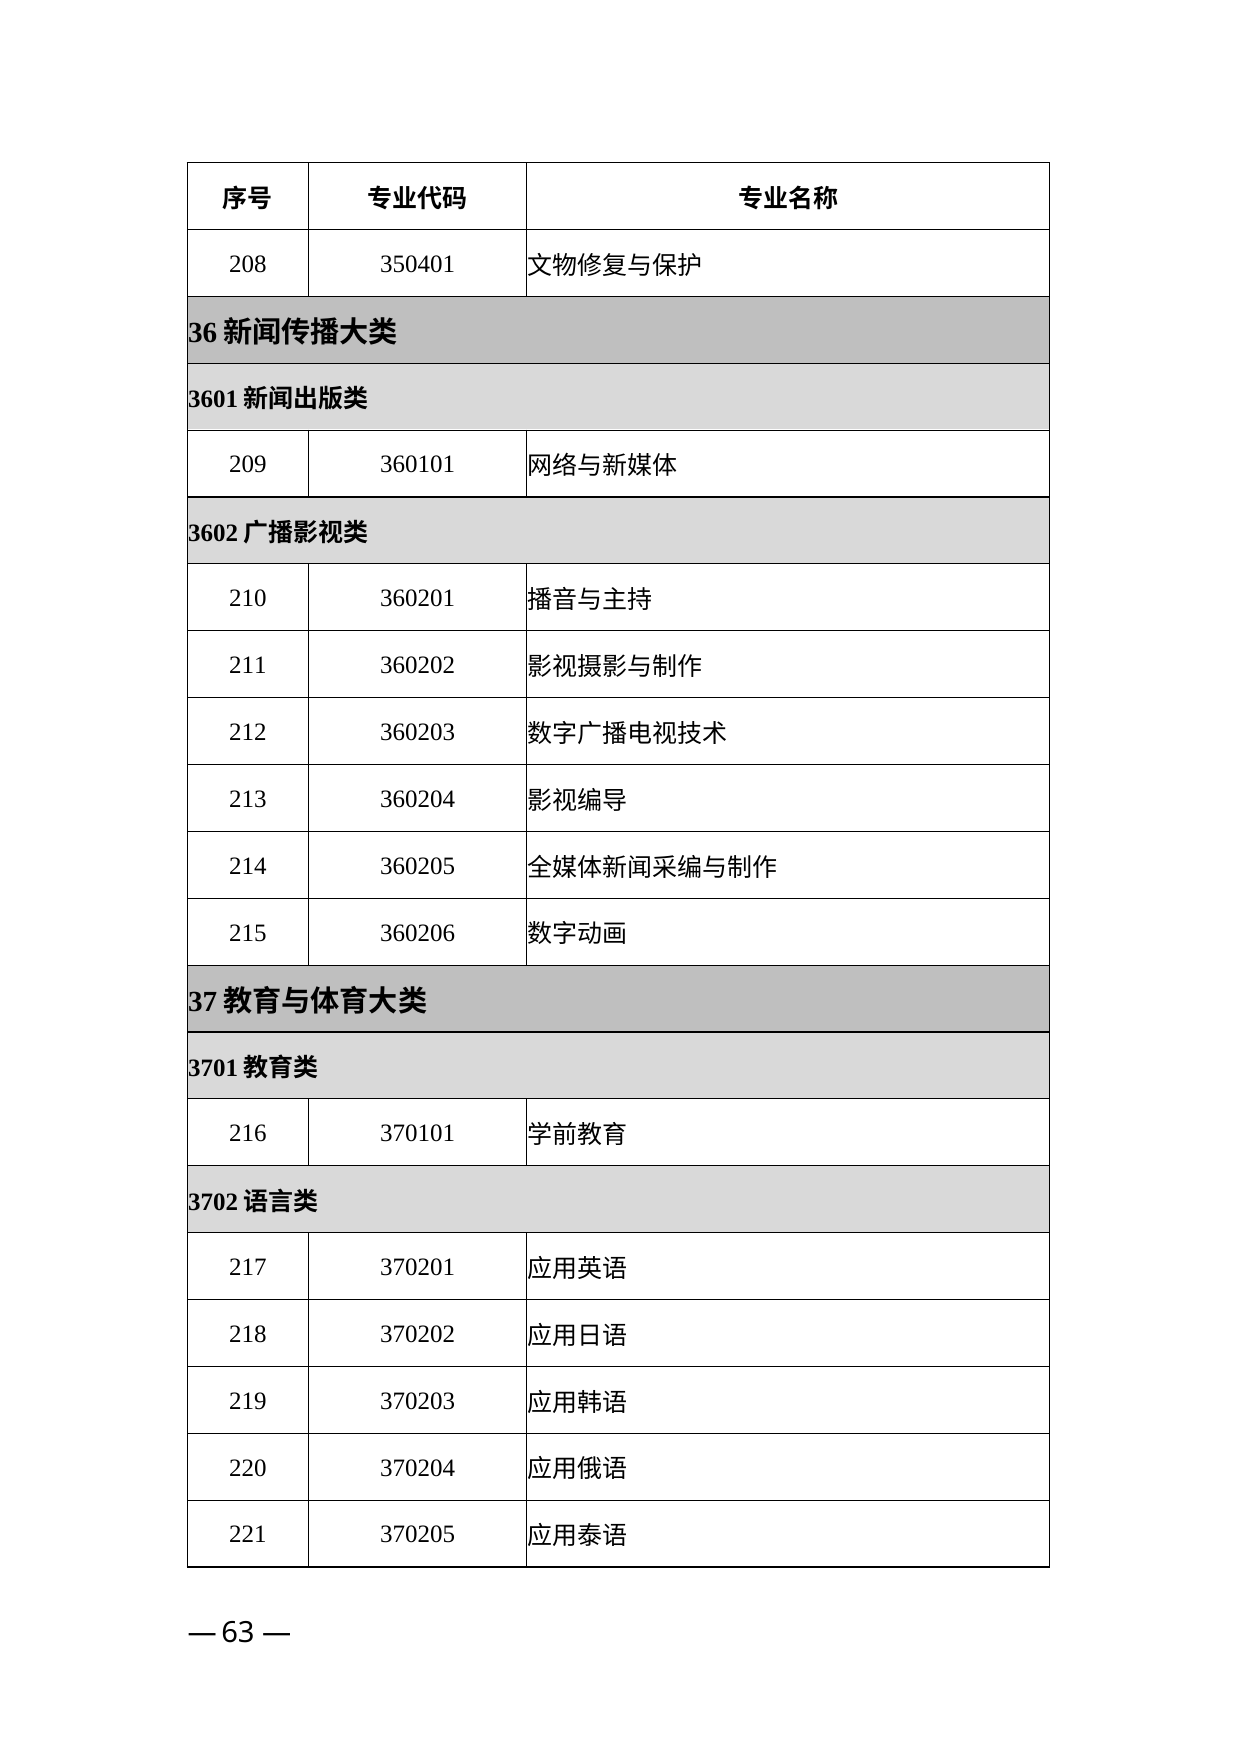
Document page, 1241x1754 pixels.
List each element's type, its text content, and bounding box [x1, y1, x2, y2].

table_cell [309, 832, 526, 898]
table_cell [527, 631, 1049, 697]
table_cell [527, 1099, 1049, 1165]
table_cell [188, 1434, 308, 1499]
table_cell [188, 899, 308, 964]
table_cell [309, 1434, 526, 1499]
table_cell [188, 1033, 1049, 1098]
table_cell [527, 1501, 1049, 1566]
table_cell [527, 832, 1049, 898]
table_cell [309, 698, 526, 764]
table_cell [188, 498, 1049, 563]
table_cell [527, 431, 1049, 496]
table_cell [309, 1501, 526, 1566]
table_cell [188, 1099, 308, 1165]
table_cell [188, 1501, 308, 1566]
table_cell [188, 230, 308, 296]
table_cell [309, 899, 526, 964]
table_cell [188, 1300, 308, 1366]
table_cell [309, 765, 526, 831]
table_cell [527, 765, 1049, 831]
table_header 序号 [188, 163, 308, 229]
table_header 专业名称 [527, 163, 1049, 229]
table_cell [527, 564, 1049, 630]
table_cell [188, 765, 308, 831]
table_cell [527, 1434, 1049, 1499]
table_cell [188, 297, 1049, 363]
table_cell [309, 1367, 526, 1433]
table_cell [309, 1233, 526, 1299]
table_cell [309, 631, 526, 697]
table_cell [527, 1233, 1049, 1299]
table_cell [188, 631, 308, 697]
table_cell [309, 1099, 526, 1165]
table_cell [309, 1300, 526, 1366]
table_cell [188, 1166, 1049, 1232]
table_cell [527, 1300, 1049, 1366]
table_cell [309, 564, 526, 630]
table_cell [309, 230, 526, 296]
table_header 专业代码 [309, 163, 526, 229]
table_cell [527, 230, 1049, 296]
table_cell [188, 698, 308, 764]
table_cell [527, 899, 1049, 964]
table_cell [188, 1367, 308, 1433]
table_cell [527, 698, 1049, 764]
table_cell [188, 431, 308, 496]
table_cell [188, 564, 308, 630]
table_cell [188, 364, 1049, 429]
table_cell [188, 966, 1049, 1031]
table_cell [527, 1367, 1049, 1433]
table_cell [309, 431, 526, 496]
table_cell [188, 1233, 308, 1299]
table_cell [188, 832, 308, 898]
